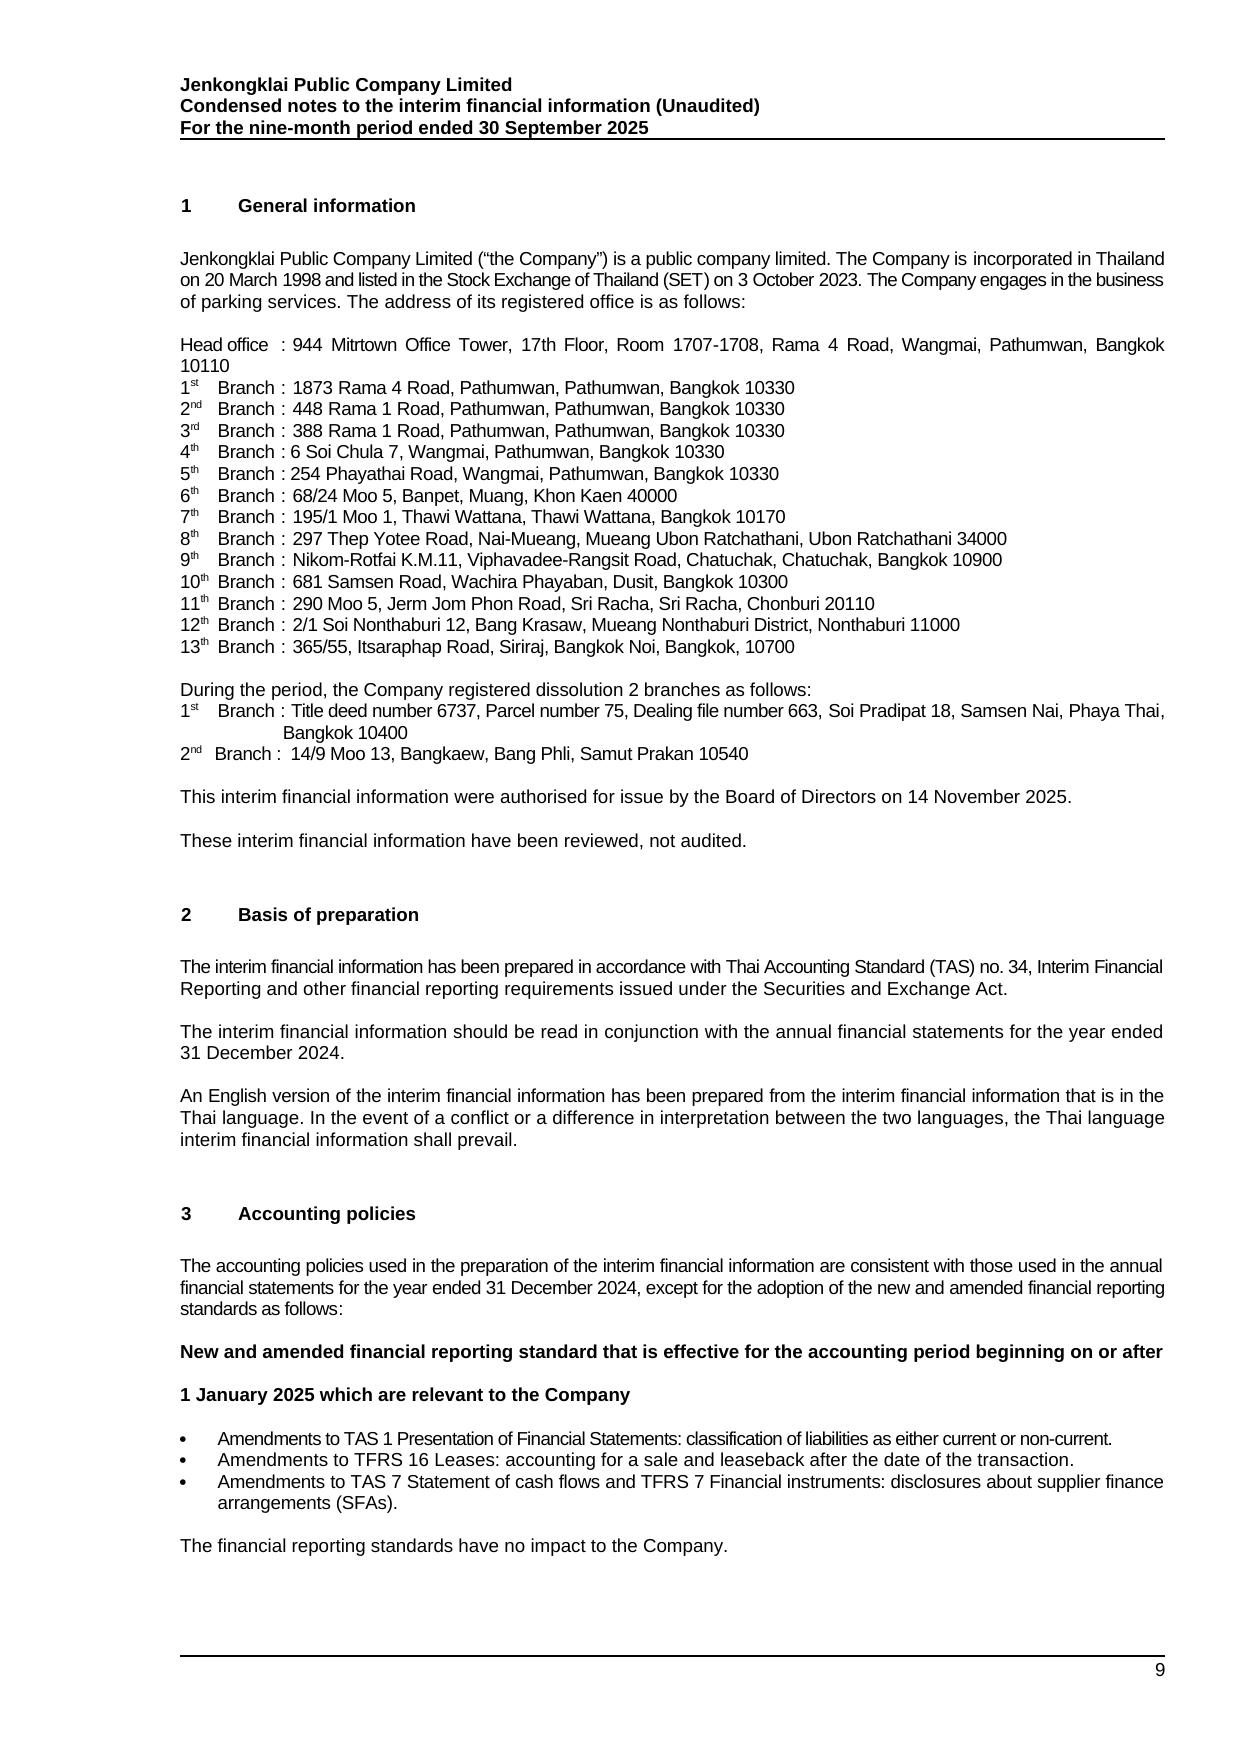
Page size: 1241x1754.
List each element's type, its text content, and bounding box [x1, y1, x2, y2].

text The interim financial information has been prepared in accordance with Thai Accounting Standard (TAS) no. 34, Interim Financial Reporting and other financial reporting requirements issued under the Securities and Exchange Act. [180, 956, 1165, 999]
text The interim financial information should be read in conjunction with the annual financial statements for the year ended 31 December 2024. [180, 1021, 1165, 1064]
text 3rd Branch : 388 Rama 1 Road, Pathumwan, Pathumwan, Bangkok 10330 [180, 420, 1165, 441]
text Jenkongklai Public Company Limited (“the Company”) is a public company limited. The Company is incorporated in Thailand on 20 March 1998 and listed in the Stock Exchange of Thailand (SET) on 3 October 2023. The Company engages in the business of parking services. The address of its registered office is as follows: [180, 247, 1165, 312]
text 4th Branch : 6 Soi Chula 7, Wangmai, Pathumwan, Bangkok 10330 [180, 441, 1165, 463]
list Amendments to TFRS 16 Leases: accounting for a sale and leaseback after the date of the transaction. [180, 1449, 1165, 1471]
list Amendments to TAS 7 Statement of cash flows and TFRS 7 Financial instruments: disclosures about supplier finance arrangements (SFAs). [180, 1471, 1165, 1514]
text 10th Branch : 681 Samsen Road, Wachira Phayaban, Dusit, Bangkok 10300 [180, 571, 1165, 592]
text 12th Branch : 2/1 Soi Nonthaburi 12, Bang Krasaw, Mueang Nonthaburi District, Nonthaburi 11000 [180, 614, 1165, 635]
table_header 3 Accounting policies [180, 1193, 1164, 1233]
text 2nd Branch : 14/9 Moo 13, Bangkaew, Bang Phli, Samut Prakan 10540 [180, 743, 1165, 765]
text 8th Branch : 297 Thep Yotee Road, Nai-Mueang, Mueang Ubon Ratchathani, Ubon Ratchathani 34000 [180, 528, 1165, 549]
text Head office : 944 Mitrtown Office Tower, 17th Floor, Room 1707-1708, Rama 4 Road, Wangmai, Pathumwan, Bangkok 10110 [180, 333, 1165, 377]
text This interim financial information were authorised for issue by the Board of Directors on 14 November 2025. [180, 786, 1165, 808]
text The accounting policies used in the preparation of the interim financial information are consistent with those used in the annual financial statements for the year ended 31 December 2024, except for the adoption of the new and amended financial reporting standards as follows: [180, 1255, 1165, 1319]
text 1st Branch : 1873 Rama 4 Road, Pathumwan, Pathumwan, Bangkok 10330 [180, 377, 1165, 398]
text During the period, the Company registered dissolution 2 branches as follows: [180, 678, 1165, 700]
text The financial reporting standards have no impact to the Company. [180, 1535, 1165, 1557]
text 9th Branch : Nikom-Rotfai K.M.11, Viphavadee-Rangsit Road, Chatuchak, Chatuchak, Bangkok 10900 [180, 549, 1165, 571]
table_header 2 Basis of preparation [180, 894, 1166, 934]
text An English version of the interim financial information has been prepared from the interim financial information that is in the Thai language. In the event of a conflict or a difference in interpretation between the two languages, the Thai language interim financial information shall prevail. [180, 1085, 1165, 1150]
text 11th Branch : 290 Moo 5, Jerm Jom Phon Road, Sri Racha, Sri Racha, Chonburi 20110 [180, 592, 1165, 614]
text 1st Branch : Title deed number 6737, Parcel number 75, Dealing file number 663, Soi Pradipat 18, Samsen Nai, Phaya Thai, Bangkok 10400 [180, 700, 1165, 743]
text 5th Branch : 254 Phayathai Road, Wangmai, Pathumwan, Bangkok 10330 [180, 463, 1165, 484]
table_header 1 General information [180, 186, 1166, 226]
text 13th Branch : 365/55, Itsaraphap Road, Siriraj, Bangkok Noi, Bangkok, 10700 [180, 635, 1165, 657]
text 6th Branch : 68/24 Moo 5, Banpet, Muang, Khon Kaen 40000 [180, 484, 1165, 506]
text 2nd Branch : 448 Rama 1 Road, Pathumwan, Pathumwan, Bangkok 10330 [180, 398, 1165, 420]
text These interim financial information have been reviewed, not audited. [180, 829, 1165, 851]
text 7th Branch : 195/1 Moo 1, Thawi Wattana, Thawi Wattana, Bangkok 10170 [180, 506, 1165, 528]
text New and amended financial reporting standard that is effective for the accounting period beginning on or after 1 January 2025 which are relevant to the Company [180, 1341, 1165, 1406]
list Amendments to TAS 1 Presentation of Financial Statements: classification of liabilities as either current or non-current. [180, 1427, 1165, 1449]
